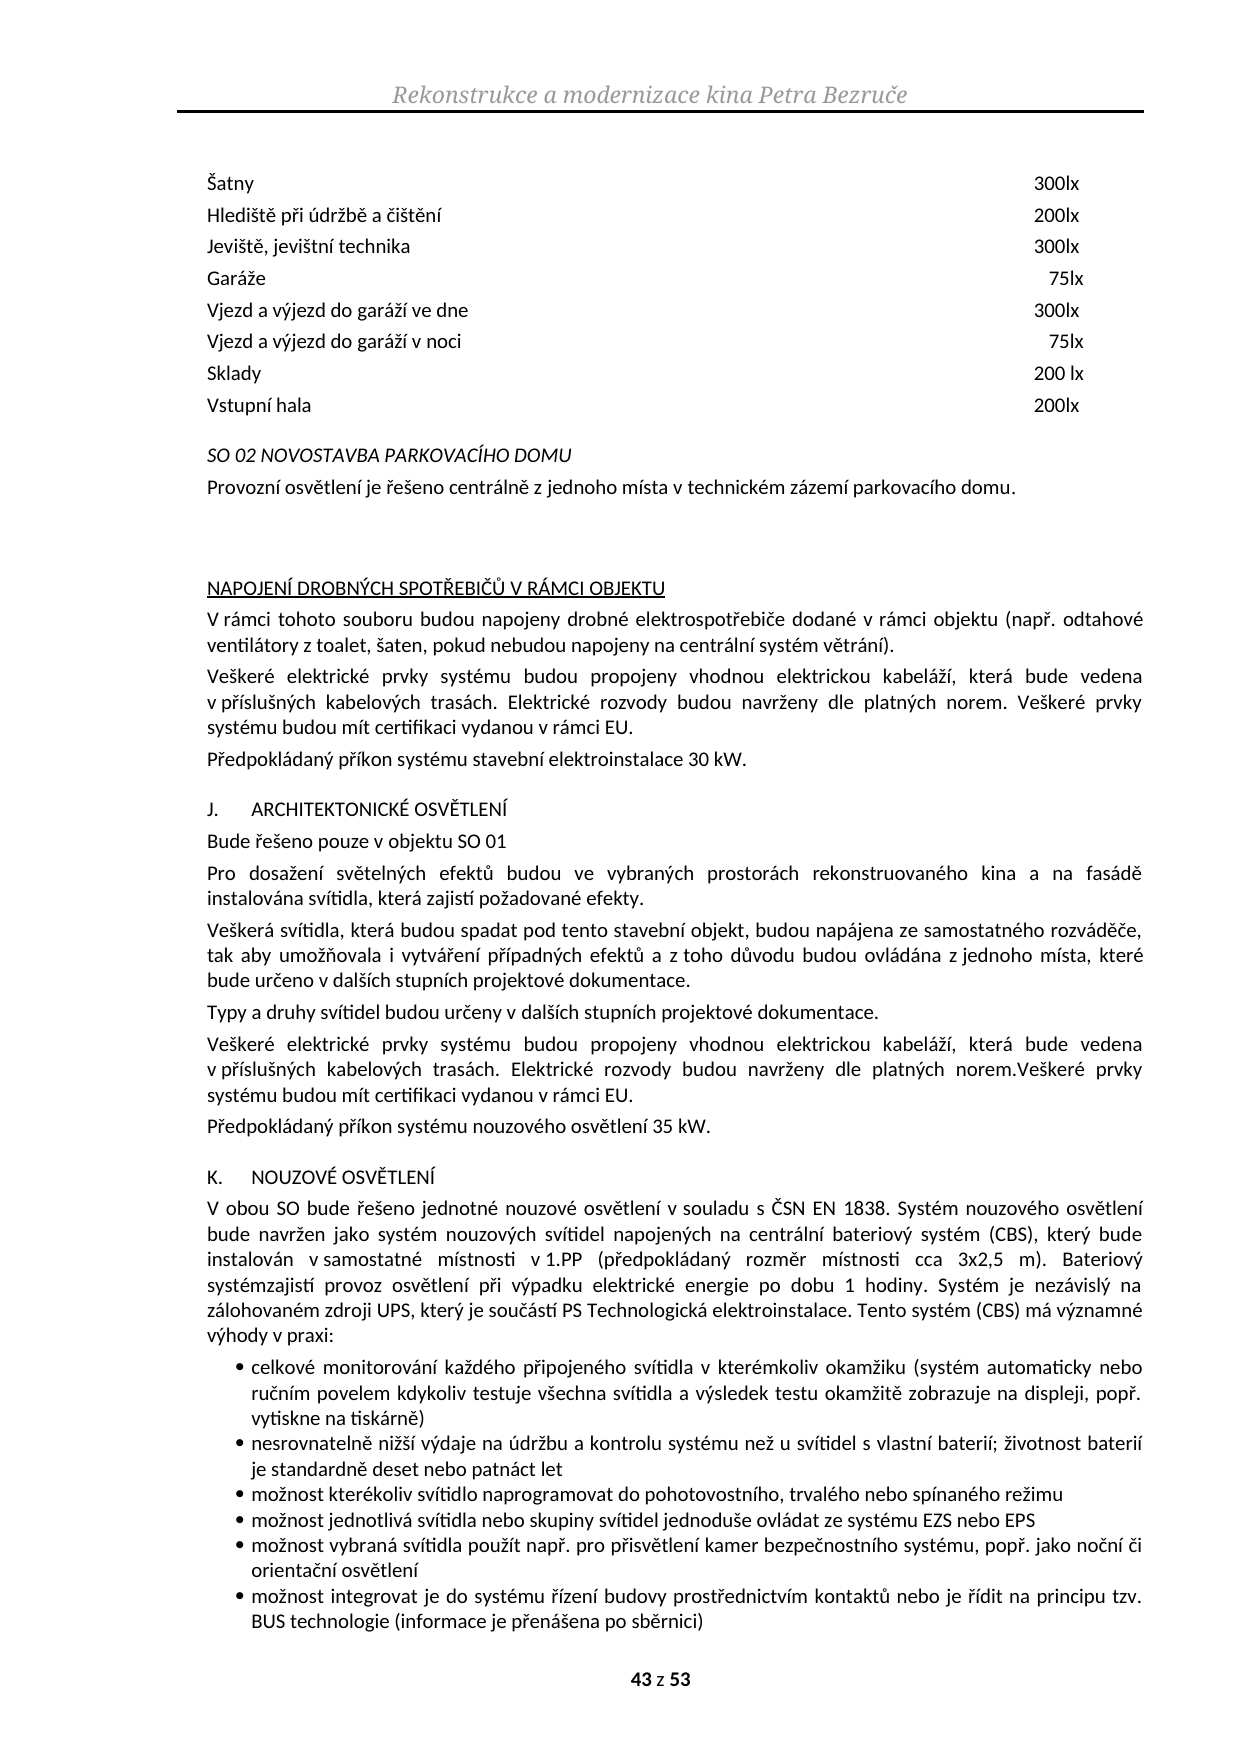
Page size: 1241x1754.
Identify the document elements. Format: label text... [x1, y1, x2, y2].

text Garáže 75lx [207, 265, 1144, 291]
text Vjezd a výjezd do garáží ve dne 300lx [207, 297, 1144, 322]
text Vjezd a výjezd do garáží v noci 75lx [207, 328, 1144, 354]
text možnost integrovat je do systému řízení budovy prostřednictvím kontaktů nebo je řídit na principu tzv. BUS technologie (informace je přenášena po sběrnici) [236, 1583, 1144, 1634]
text Typy a druhy svítidel budou určeny v dalších stupních projektové dokumentace. [207, 999, 1144, 1025]
subtitle NOUZOVÉ OSVĚTLENÍ [207, 1164, 1144, 1189]
text nesrovnatelně nižší výdaje na údržbu a kontrolu systému než u svítidel s vlastní baterií; životnost baterií je standardně deset nebo patnáct let [236, 1431, 1144, 1481]
text Sklady 200 lx [207, 360, 1144, 386]
text Bude řešeno pouze v objektu SO 01 [207, 828, 1144, 853]
text Vstupní hala 200lx [207, 392, 1144, 417]
text celkové monitorování každého připojeného svítidla v kterémkoliv okamžiku (systém automaticky nebo ručním povelem kdykoliv testuje všechna svítidla a výsledek testu okamžitě zobrazuje na displeji, popř. vytiskne na tiskárně) [236, 1354, 1144, 1431]
text možnost vybraná svítidla použít např. pro přisvětlení kamer bezpečnostního systému, popř. jako noční či orientační osvětlení [236, 1532, 1144, 1583]
text Hlediště při údržbě a čištění 200lx [207, 202, 1144, 227]
text Předpokládaný příkon systému nouzového osvětlení 35 kW. [207, 1113, 1144, 1139]
text NAPOJENÍ DROBNÝCH SPOTŘEBIČŮ V RÁMCI OBJEKTU [207, 575, 1144, 600]
text Pro dosažení světelných efektů budou ve vybraných prostorách rekonstruovaného kina a na fasádě instalována svítidla, která zajistí požadované efekty. [207, 860, 1144, 911]
subtitle ARCHITEKTONICKÉ OSVĚTLENÍ [207, 796, 1144, 822]
text Veškerá svítidla, která budou spadat pod tento stavební objekt, budou napájena ze samostatného rozváděče, tak aby umožňovala i vytváření případných efektů a z toho důvodu budou ovládána z jednoho místa, které bude určeno v dalších stupních projektové dokumentace. [207, 917, 1144, 993]
text Provozní osvětlení je řešeno centrálně z jednoho místa v technickém zázemí parkovacího domu. [207, 474, 1144, 499]
text Veškeré elektrické prvky systému budou propojeny vhodnou elektrickou kabeláží, která bude vedena v příslušných kabelových trasách. Elektrické rozvody budou navrženy dle platných norem. Veškeré prvky systému budou mít certifikaci vydanou v rámci EU. [207, 663, 1144, 740]
text Šatny 300lx [207, 170, 1144, 196]
text Veškeré elektrické prvky systému budou propojeny vhodnou elektrickou kabeláží, která bude vedena v příslušných kabelových trasách. Elektrické rozvody budou navrženy dle platných norem.Veškeré prvky systému budou mít certifikaci vydanou v rámci EU. [207, 1031, 1144, 1107]
text V obou SO bude řešeno jednotné nouzové osvětlení v souladu s ČSN EN 1838. Systém nouzového osvětlení bude navržen jako systém nouzových svítidel napojených na centrální bateriový systém (CBS), který bude instalován v samostatné místnosti v 1.PP (předpokládaný rozměr místnosti cca 3x2,5 m). Bateriový systémzajistí provoz osvětlení při výpadku elektrické energie po dobu 1 hodiny. Systém je nezávislý na zálohovaném zdroji UPS, který je součástí PS Technologická elektroinstalace. Tento systém (CBS) má významné výhody v praxi: [207, 1196, 1144, 1348]
text SO 02 NOVOSTAVBA PARKOVACÍHO DOMU [207, 442, 1144, 468]
text Jeviště, jevištní technika 300lx [207, 233, 1144, 259]
text Předpokládaný příkon systému stavební elektroinstalace 30 kW. [207, 746, 1144, 771]
text V rámci tohoto souboru budou napojeny drobné elektrospotřebiče dodané v rámci objektu (např. odtahové ventilátory z toalet, šaten, pokud nebudou napojeny na centrální systém větrání). [207, 606, 1144, 657]
text možnost jednotlivá svítidla nebo skupiny svítidel jednoduše ovládat ze systému EZS nebo EPS [236, 1507, 1144, 1532]
text možnost kterékoliv svítidlo naprogramovat do pohotovostního, trvalého nebo spínaného režimu [236, 1481, 1144, 1507]
